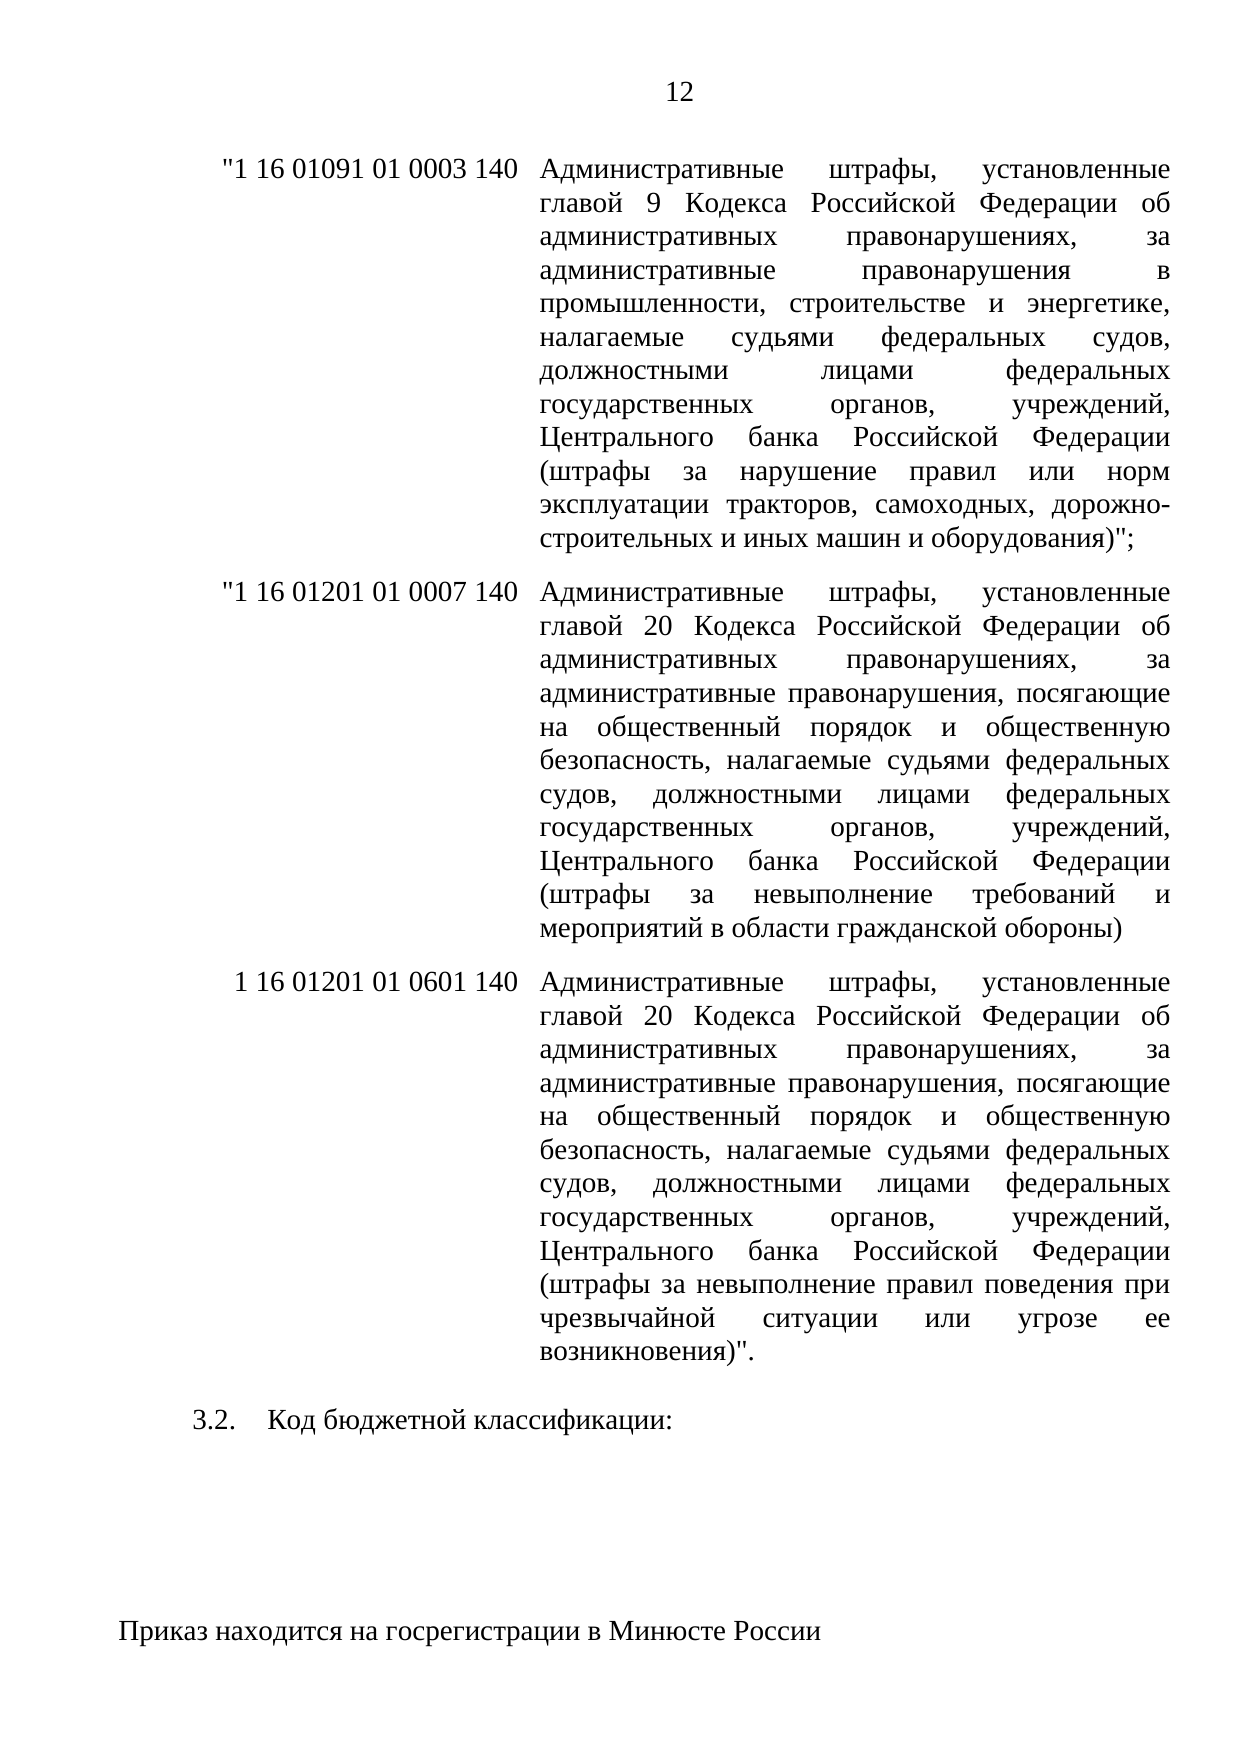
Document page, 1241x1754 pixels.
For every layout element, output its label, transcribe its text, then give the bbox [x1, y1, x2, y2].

table_cell 1 16 01201 01 0601 140 [95, 954, 528, 1377]
table_cell Административные штрафы, установленные главой 20 Кодекса Российской Федерации об административных правонарушениях, за административные правонарушения, посягающие на общественный порядок и общественную безопасность, налагаемые судьями федеральных судов, должностными лицами федеральных государственных органов, учреждений, Центрального банка Российской Федерации (штрафы за невыполнение правил поведения при чрезвычайной ситуации или угрозе ее возникновения)". [528, 954, 1181, 1377]
list Код бюджетной классификации: [192, 1402, 1167, 1436]
table_cell "1 16 01201 01 0007 140 [95, 564, 528, 954]
table_cell Административные штрафы, установленные главой 20 Кодекса Российской Федерации об административных правонарушениях, за административные правонарушения, посягающие на общественный порядок и общественную безопасность, налагаемые судьями федеральных судов, должностными лицами федеральных государственных органов, учреждений, Центрального банка Российской Федерации (штрафы за невыполнение требований и мероприятий в области гражданской обороны) [528, 564, 1181, 954]
table_cell Административные штрафы, установленные главой 9 Кодекса Российской Федерации об административных правонарушениях, за административные правонарушения в промышленности, строительстве и энергетике, налагаемые судьями федеральных судов, должностными лицами федеральных государственных органов, учреждений, Центрального банка Российской Федерации (штрафы за нарушение правил или норм эксплуатации тракторов, самоходных, дорожно-строительных и иных машин и оборудования)"; [528, 141, 1181, 564]
table_cell "1 16 01091 01 0003 140 [95, 141, 528, 564]
